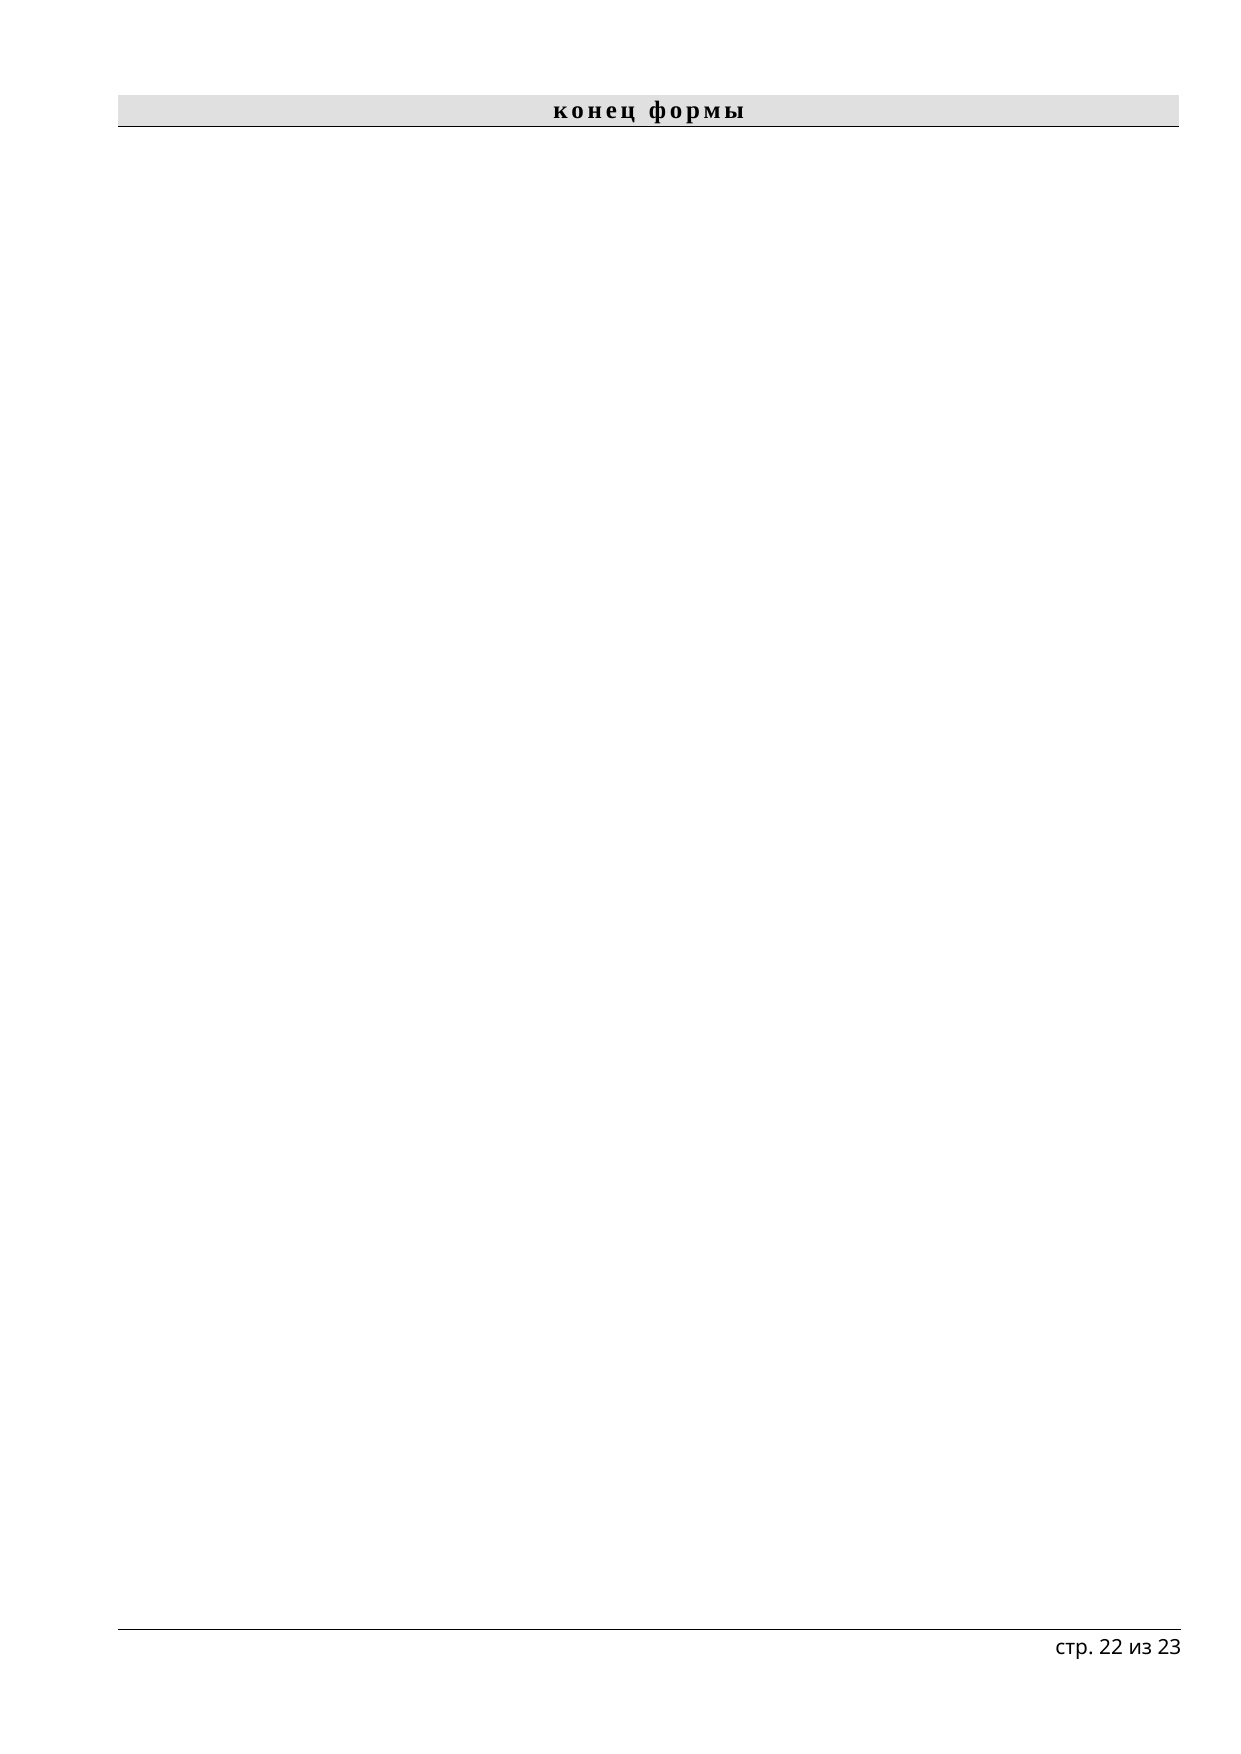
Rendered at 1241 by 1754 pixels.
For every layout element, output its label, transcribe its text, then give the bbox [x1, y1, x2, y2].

text конец формы [118, 95, 1179, 126]
